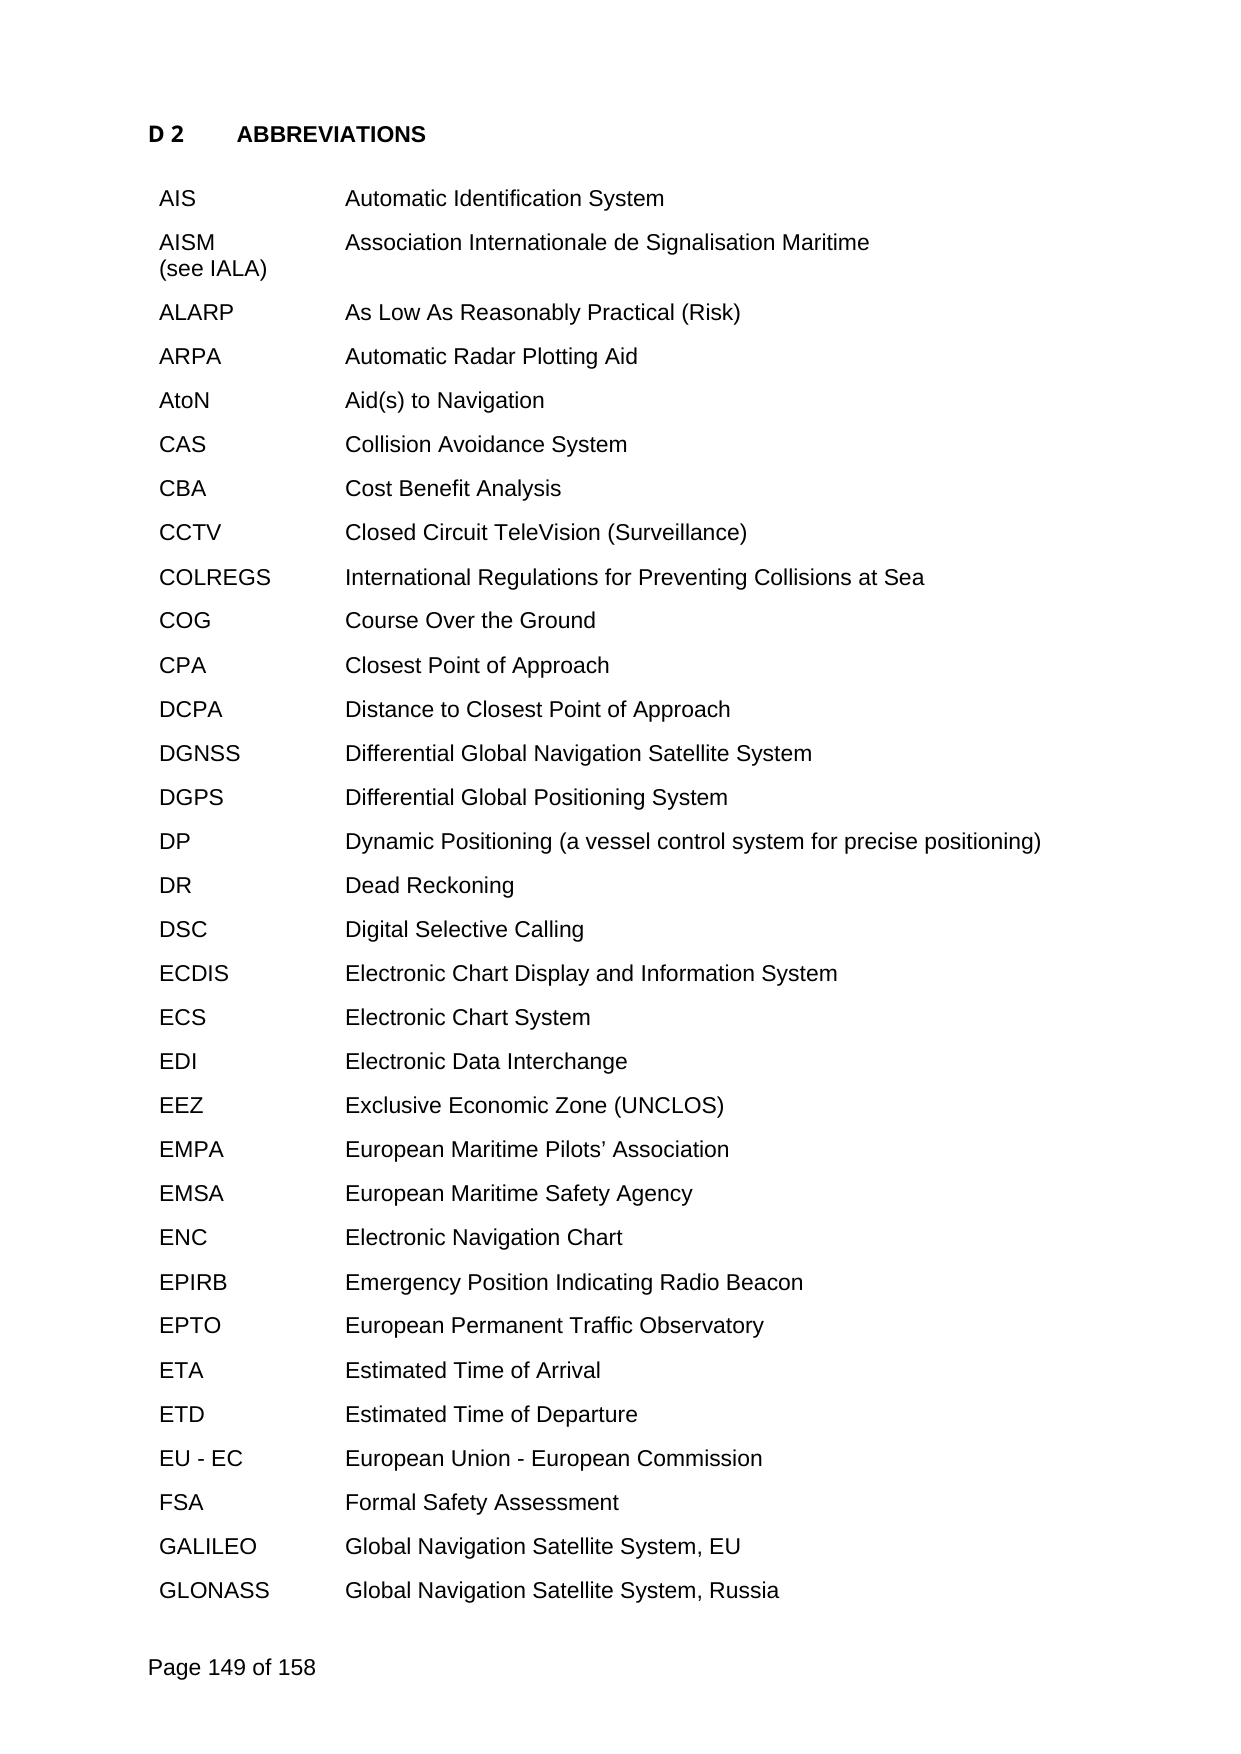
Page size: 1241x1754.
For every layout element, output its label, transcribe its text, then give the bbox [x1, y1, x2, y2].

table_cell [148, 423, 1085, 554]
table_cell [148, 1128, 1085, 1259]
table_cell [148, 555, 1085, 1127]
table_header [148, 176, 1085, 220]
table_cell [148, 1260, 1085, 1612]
text Abbreviations [148, 118, 1092, 149]
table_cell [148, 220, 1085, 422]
